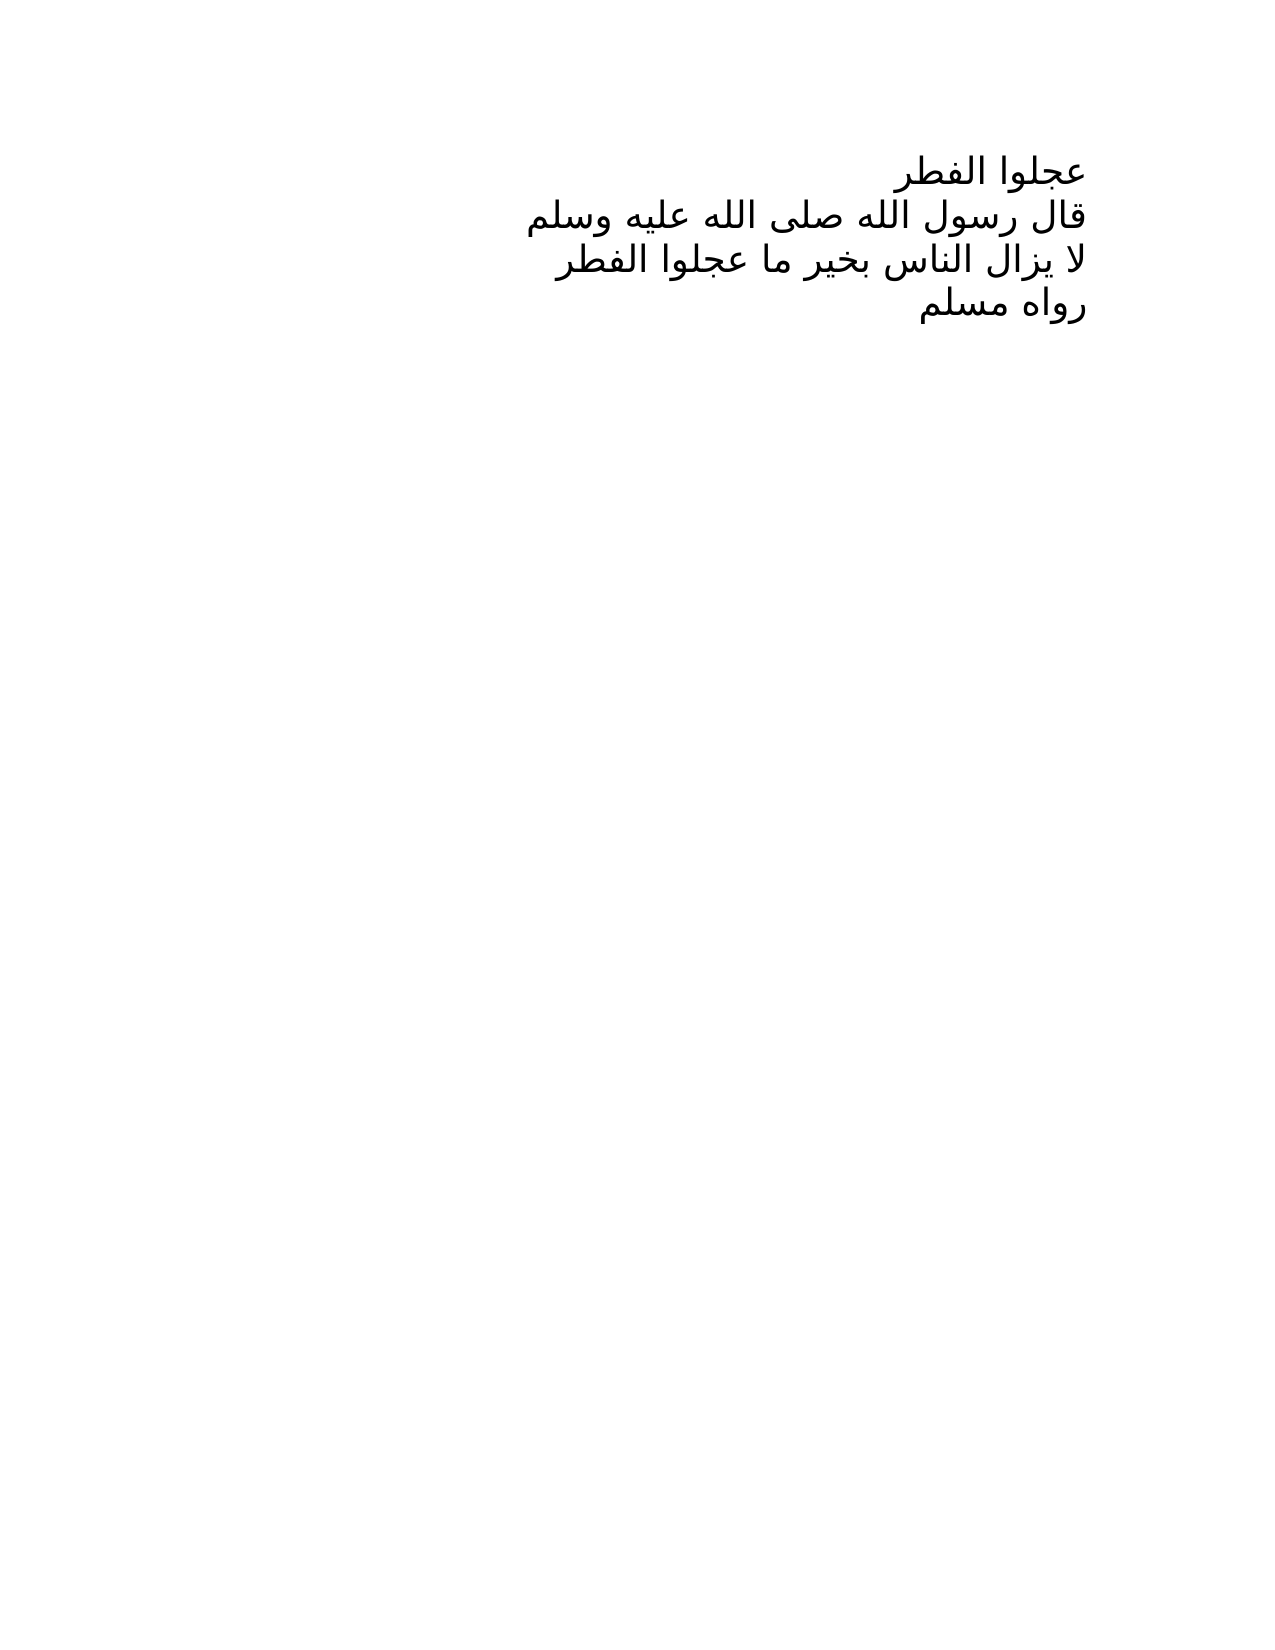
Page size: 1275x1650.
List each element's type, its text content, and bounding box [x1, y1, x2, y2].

text عجلوا الفطر [187, 150, 1087, 194]
text قال رسول الله صلى الله عليه وسلم [187, 194, 1087, 237]
text رواه مسلم [187, 281, 1087, 324]
text لا يزال الناس بخير ما عجلوا الفطر [187, 237, 1087, 281]
